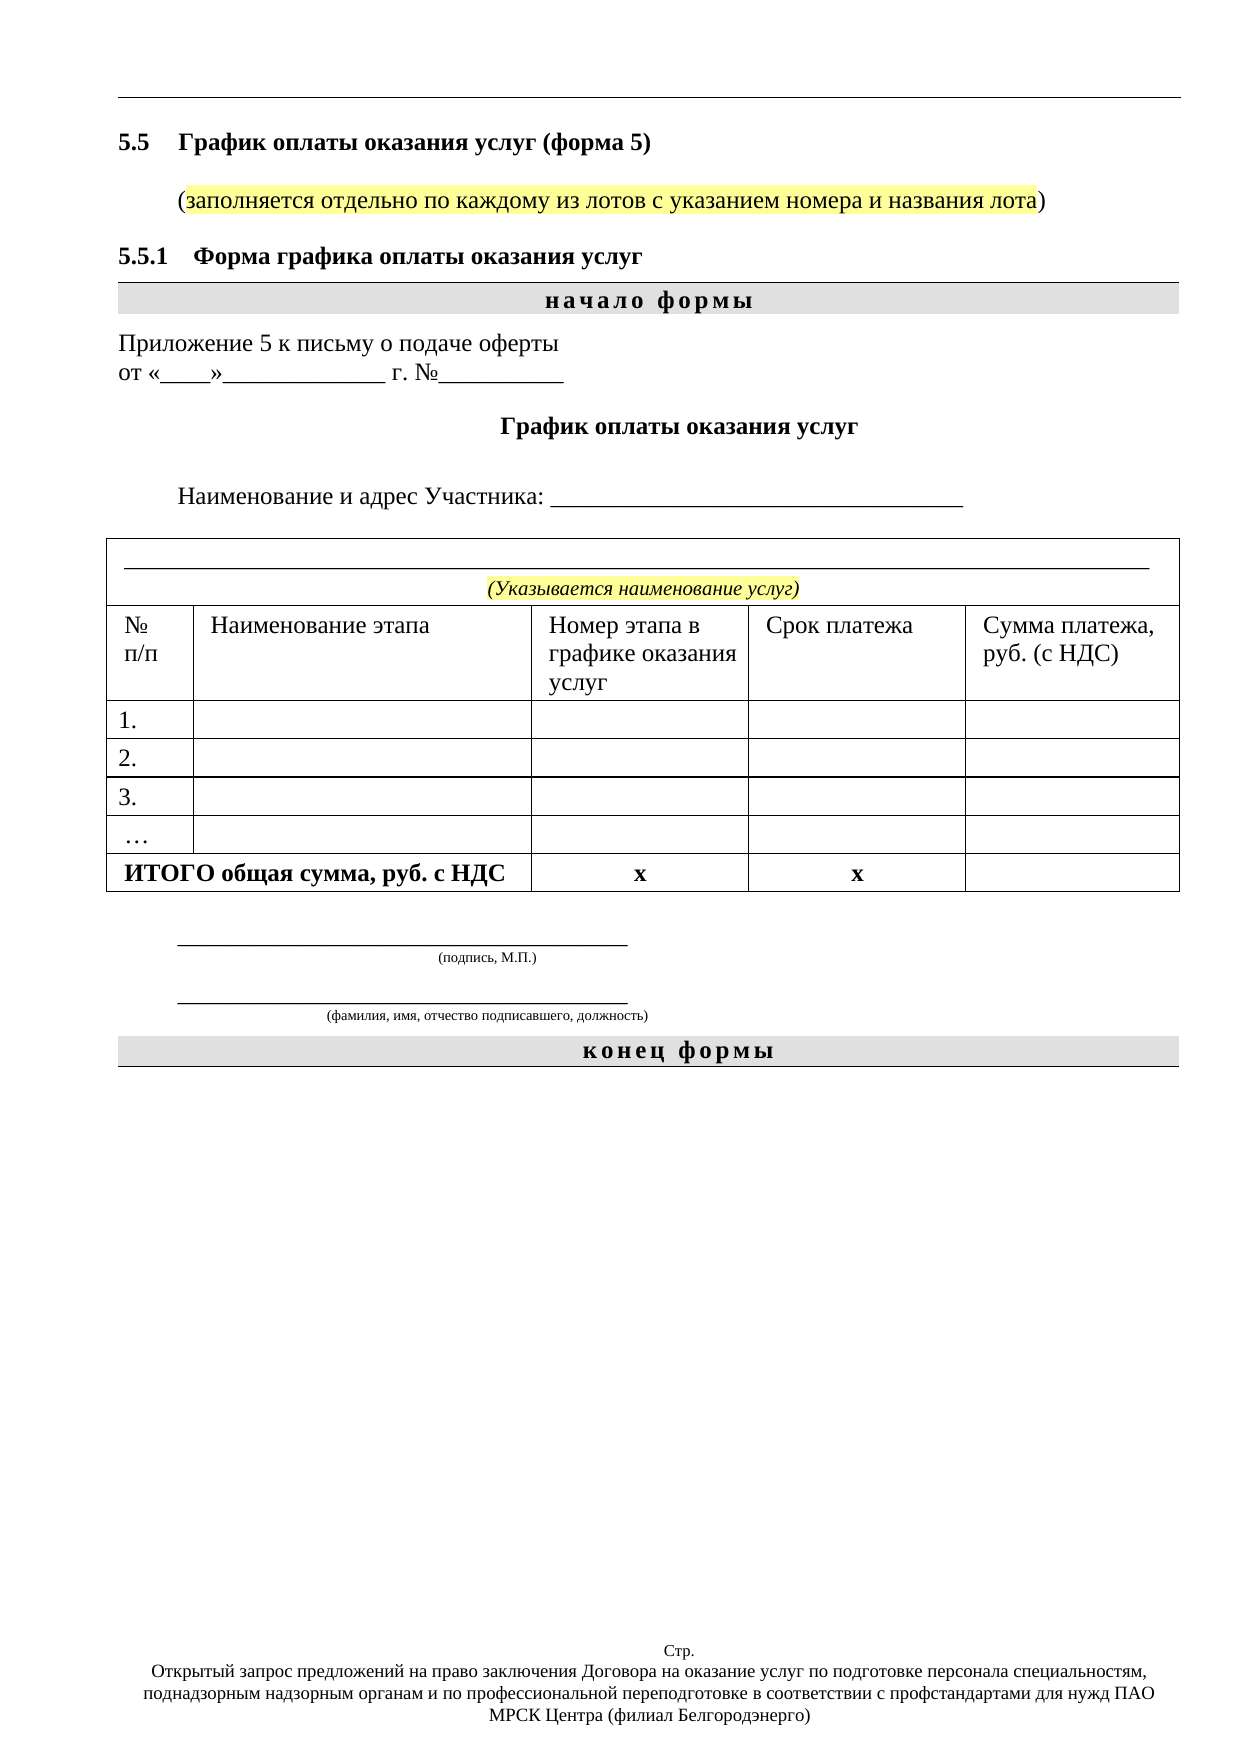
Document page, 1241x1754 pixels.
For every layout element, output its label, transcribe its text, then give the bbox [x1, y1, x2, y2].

table_cell [532, 778, 748, 814]
table_cell … [107, 816, 193, 853]
table_cell [194, 701, 531, 738]
table_cell [194, 739, 531, 776]
text (фамилия, имя, отчество подписавшего, должность) [118, 1007, 797, 1036]
table_cell [194, 778, 531, 814]
table_cell ИТОГО общая сумма, руб. с НДС [107, 854, 531, 891]
table_cell [107, 778, 193, 814]
table_cell [107, 701, 193, 738]
table_cell [107, 739, 193, 776]
table_cell [532, 701, 748, 738]
table_cell Наименование этапа [194, 606, 531, 700]
table_cell [532, 739, 748, 776]
table_cell [532, 816, 748, 853]
table_cell [749, 778, 965, 814]
table_cell [966, 739, 1179, 776]
table_cell х [532, 854, 748, 891]
table_cell [966, 701, 1179, 738]
text Приложение 5 к письму о подаче оферты от «____»_____________ г. №__________ [118, 328, 1181, 386]
table_cell Срок платежа [749, 606, 965, 700]
table_cell [749, 739, 965, 776]
table_cell Сумма платежа, руб. (с НДС) [966, 606, 1179, 700]
table_cell [966, 854, 1179, 891]
table_header __________________________________________________________________________________ (Указывается наименование услуг) [107, 539, 1179, 604]
table_cell Номер этапа в графике оказания услуг [532, 606, 748, 700]
text График оплаты оказания услуг [118, 411, 1181, 439]
table_cell № п/п [107, 606, 193, 700]
text ____________________________________ [118, 921, 1181, 949]
subtitle График оплаты оказания услуг (форма 5) [118, 127, 1181, 156]
subtitle Форма графика оплаты оказания услуг [118, 241, 1181, 269]
text (подпись, М.П.) [118, 949, 797, 978]
table_cell [966, 778, 1179, 814]
text начало формы [118, 283, 1179, 314]
table_cell х [749, 854, 965, 891]
table_cell [966, 816, 1179, 853]
table_cell [749, 816, 965, 853]
table_cell [194, 816, 531, 853]
text ____________________________________ [118, 978, 1181, 1007]
text Наименование и адрес Участника: _________________________________ [118, 481, 1181, 509]
table_cell [749, 701, 965, 738]
text конец формы [118, 1036, 1179, 1066]
